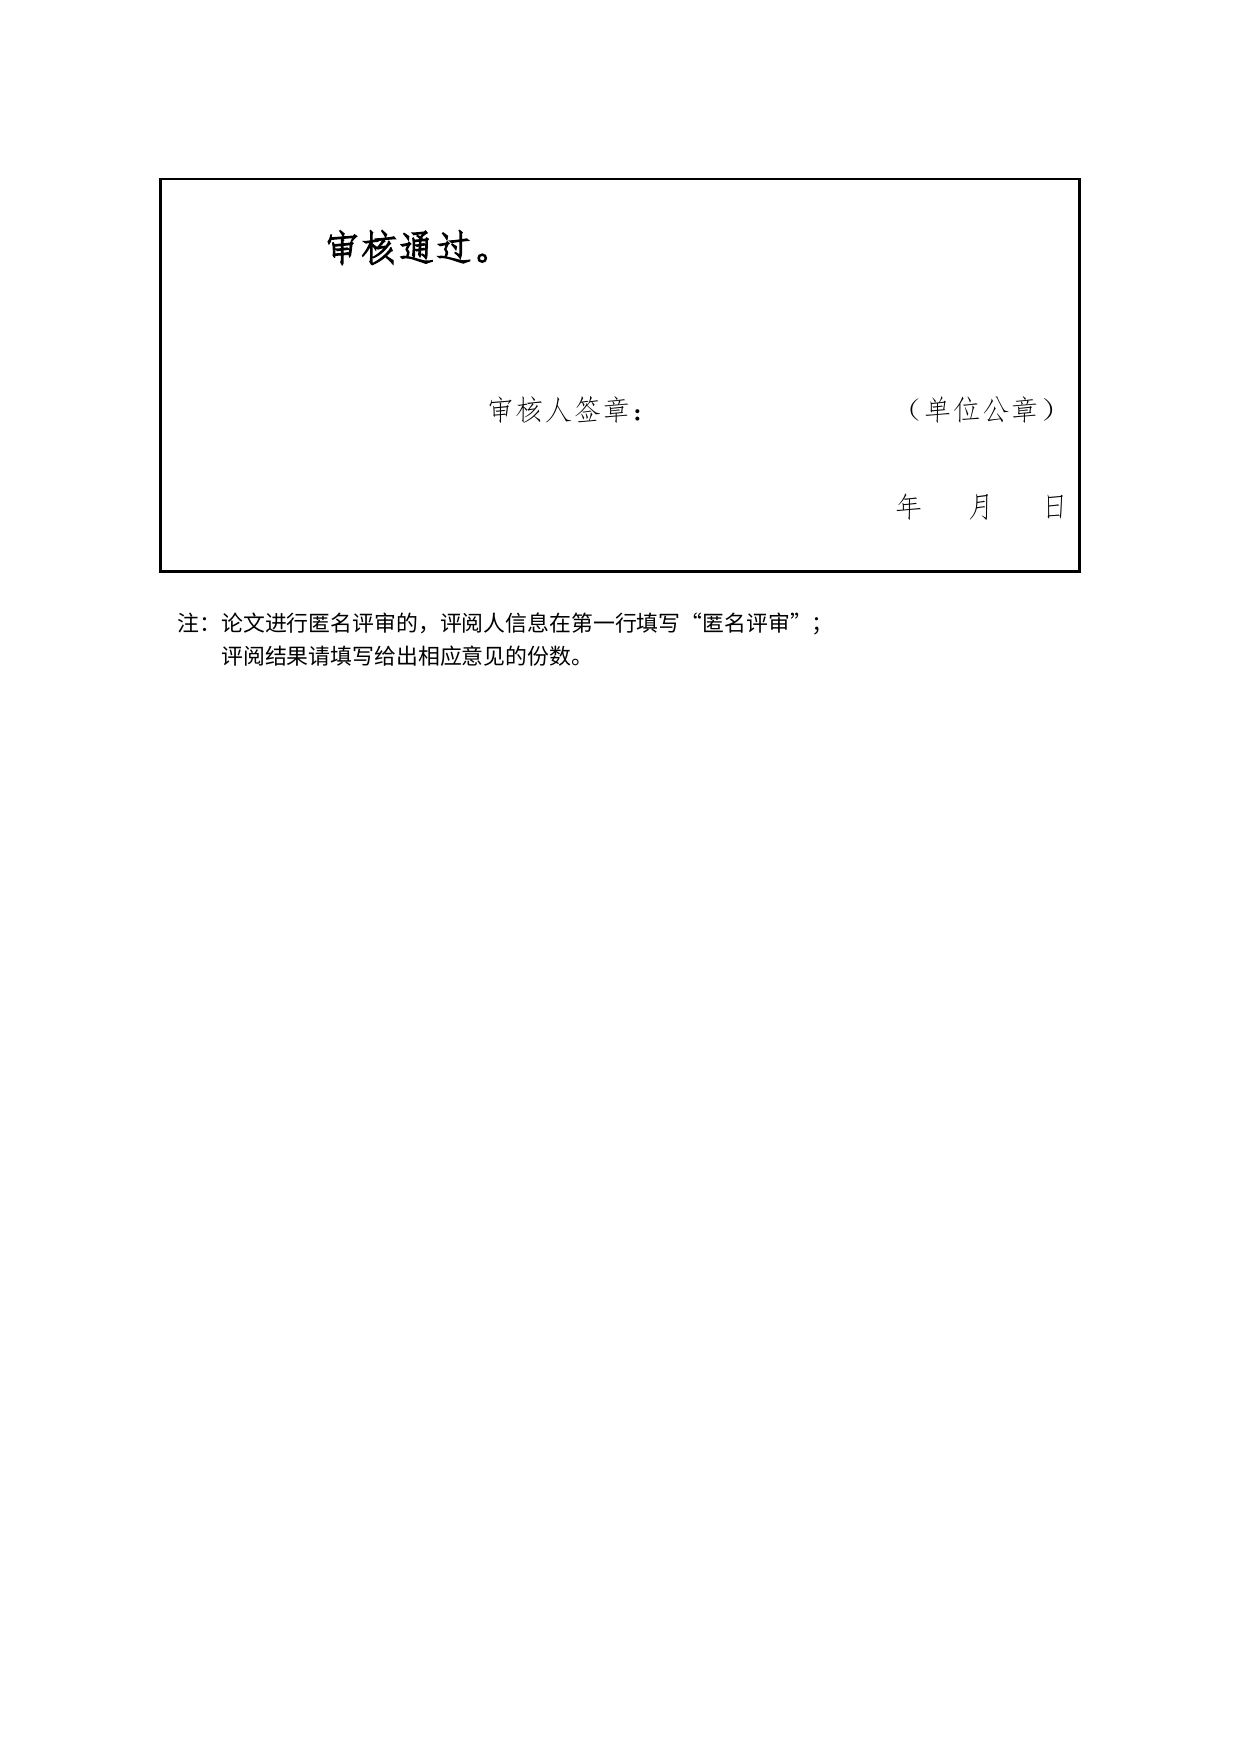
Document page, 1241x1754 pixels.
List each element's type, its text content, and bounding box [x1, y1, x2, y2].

text 评阅结果请填写给出相应意见的份数。 [177, 638, 1063, 671]
text 注：论文进行匿名评审的，评阅人信息在第一行填写“匿名评审”； [177, 606, 1063, 638]
table_cell 审核通过。 审核人签章： （单位公章） 年 月 日 [162, 180, 1078, 570]
